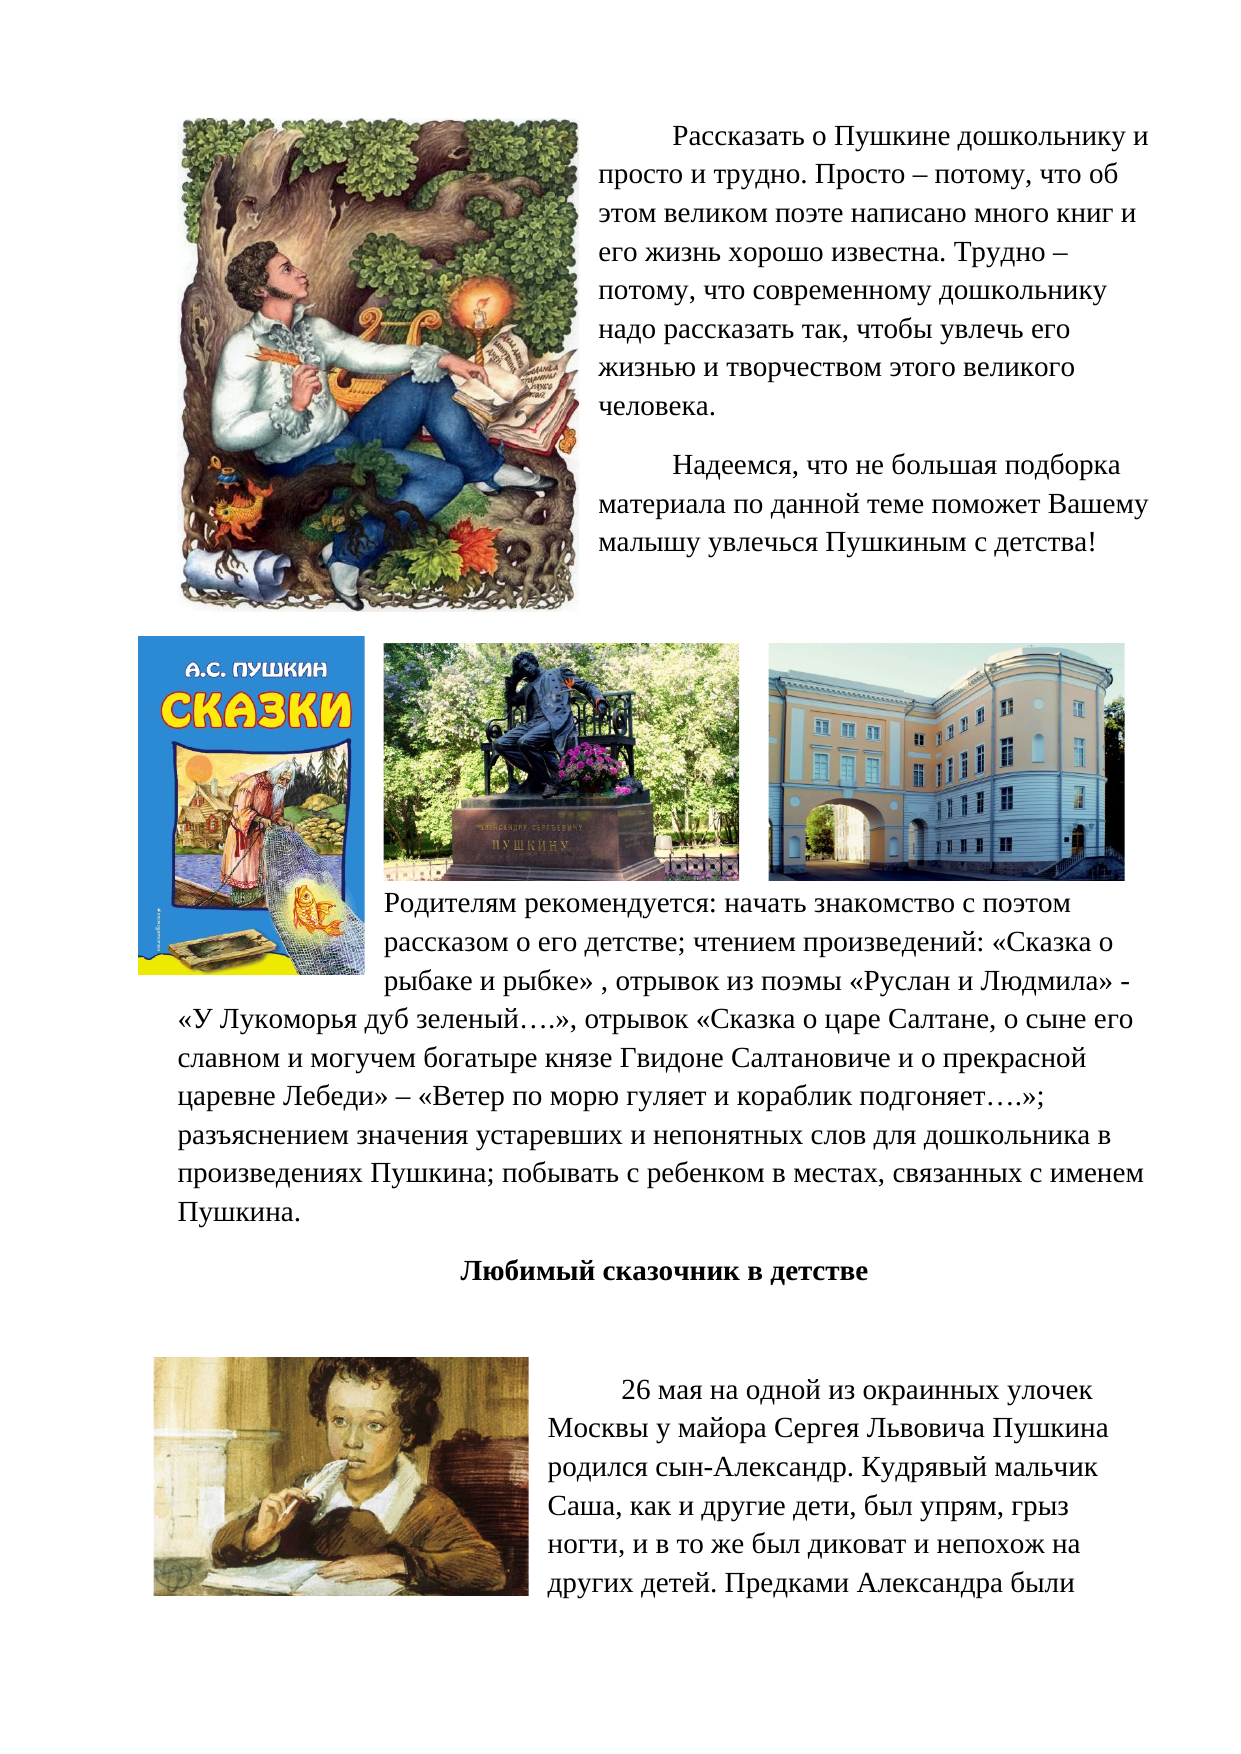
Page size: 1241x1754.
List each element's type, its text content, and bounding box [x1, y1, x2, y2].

picture [768, 643, 1125, 881]
text Рассказать о Пушкине дошкольнику и просто и трудно. Просто – потому, что об этом великом поэте написано много книг и его жизнь хорошо известна. Трудно – потому, что современному дошкольнику надо рассказать так, чтобы увлечь его жизнью и творчеством этого великого человека. [580, 118, 1152, 421]
text Надеемся, что не большая подборка материала по данной теме поможет Вашему малышу увлечься Пушкиным с детства! [580, 447, 1152, 558]
picture [177, 118, 580, 612]
picture [138, 636, 365, 975]
picture [383, 643, 740, 881]
text Любимый сказочник в детстве [177, 1253, 1152, 1287]
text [177, 1372, 1152, 1598]
picture [153, 1357, 529, 1596]
